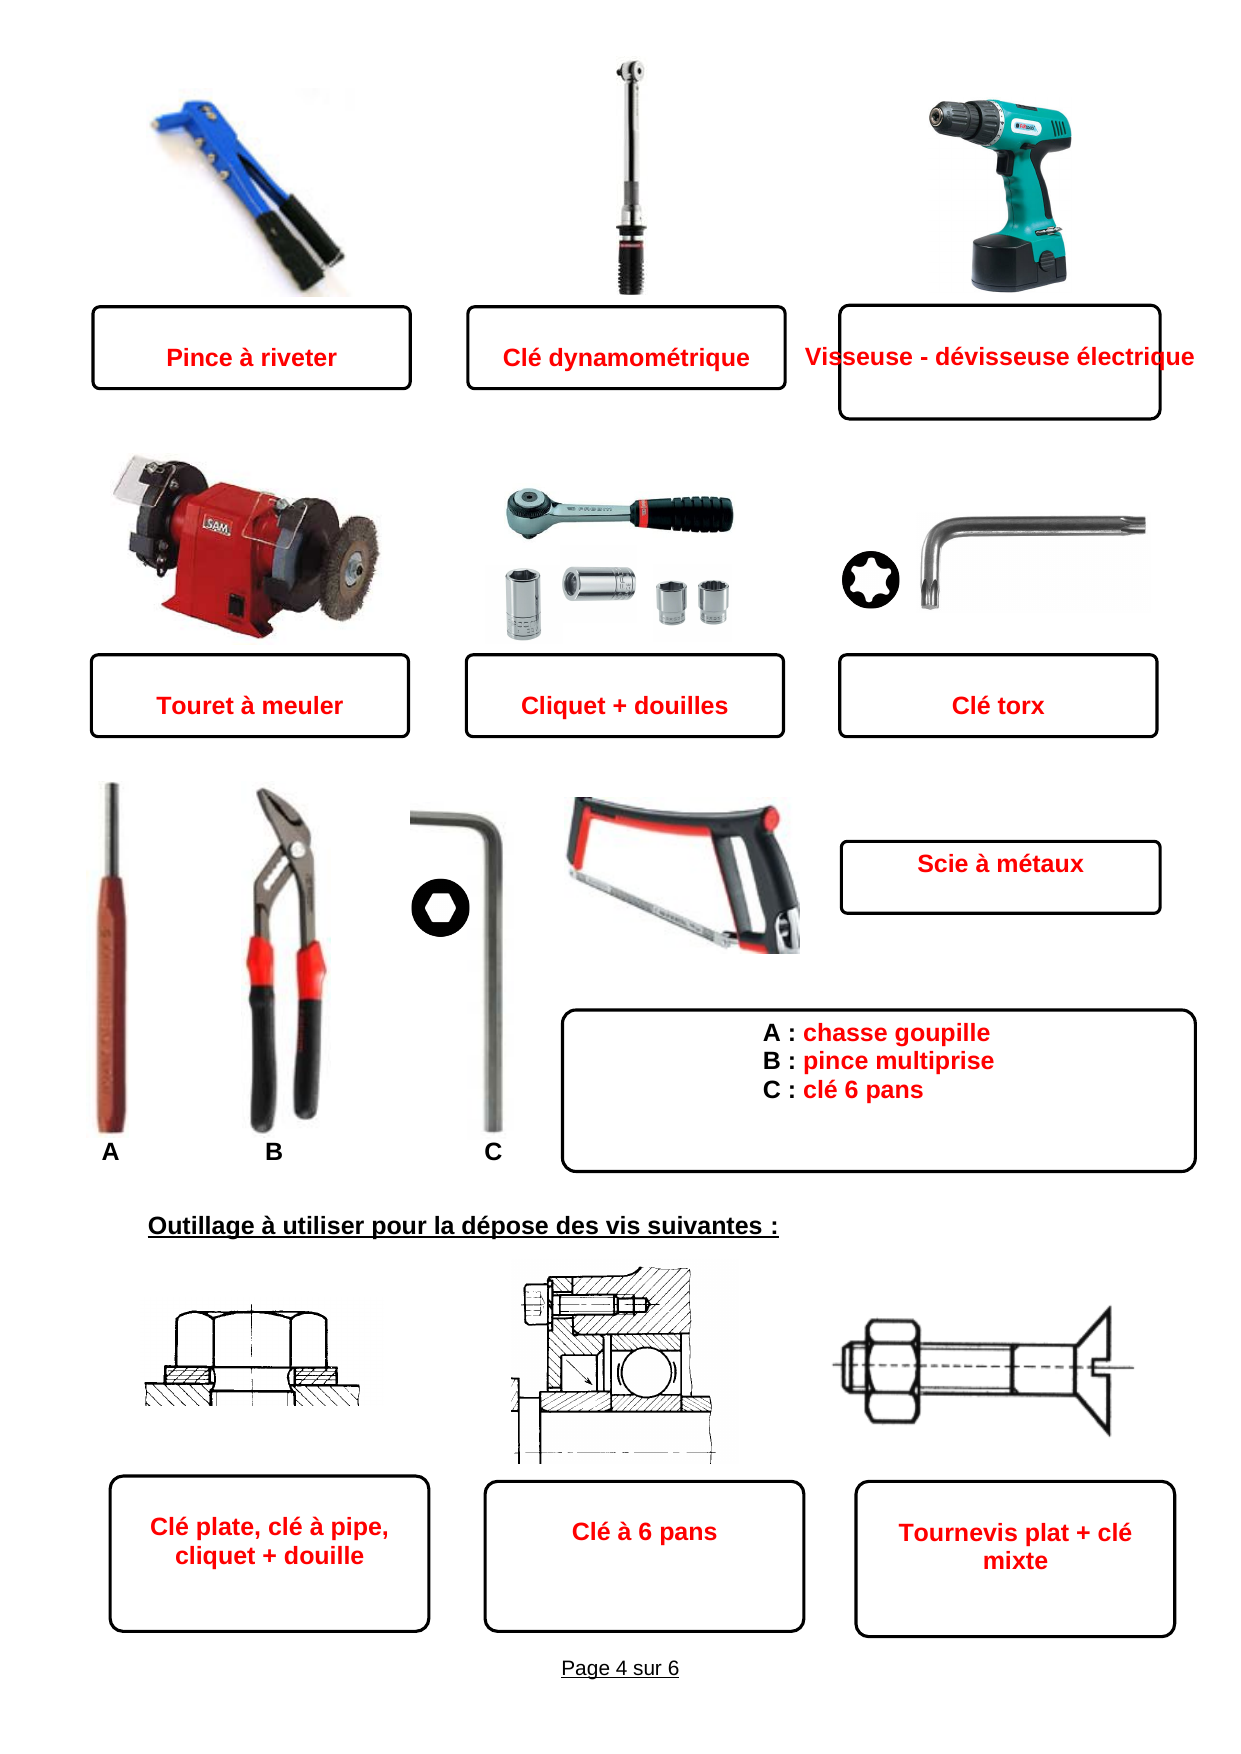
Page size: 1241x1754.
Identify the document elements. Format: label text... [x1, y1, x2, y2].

picture [616, 56, 648, 295]
picture [110, 453, 384, 645]
picture [511, 1259, 739, 1464]
picture [86, 781, 129, 1138]
picture [813, 1297, 1151, 1448]
picture [564, 797, 800, 954]
picture [241, 781, 331, 1138]
picture [841, 550, 900, 609]
picture [916, 512, 1151, 613]
text Outillage à utiliser pour la dépose des vis suivantes : [148, 1211, 1093, 1240]
picture [485, 483, 736, 644]
picture [928, 97, 1072, 293]
picture [410, 801, 514, 1140]
picture [139, 1297, 384, 1406]
picture [146, 88, 355, 297]
